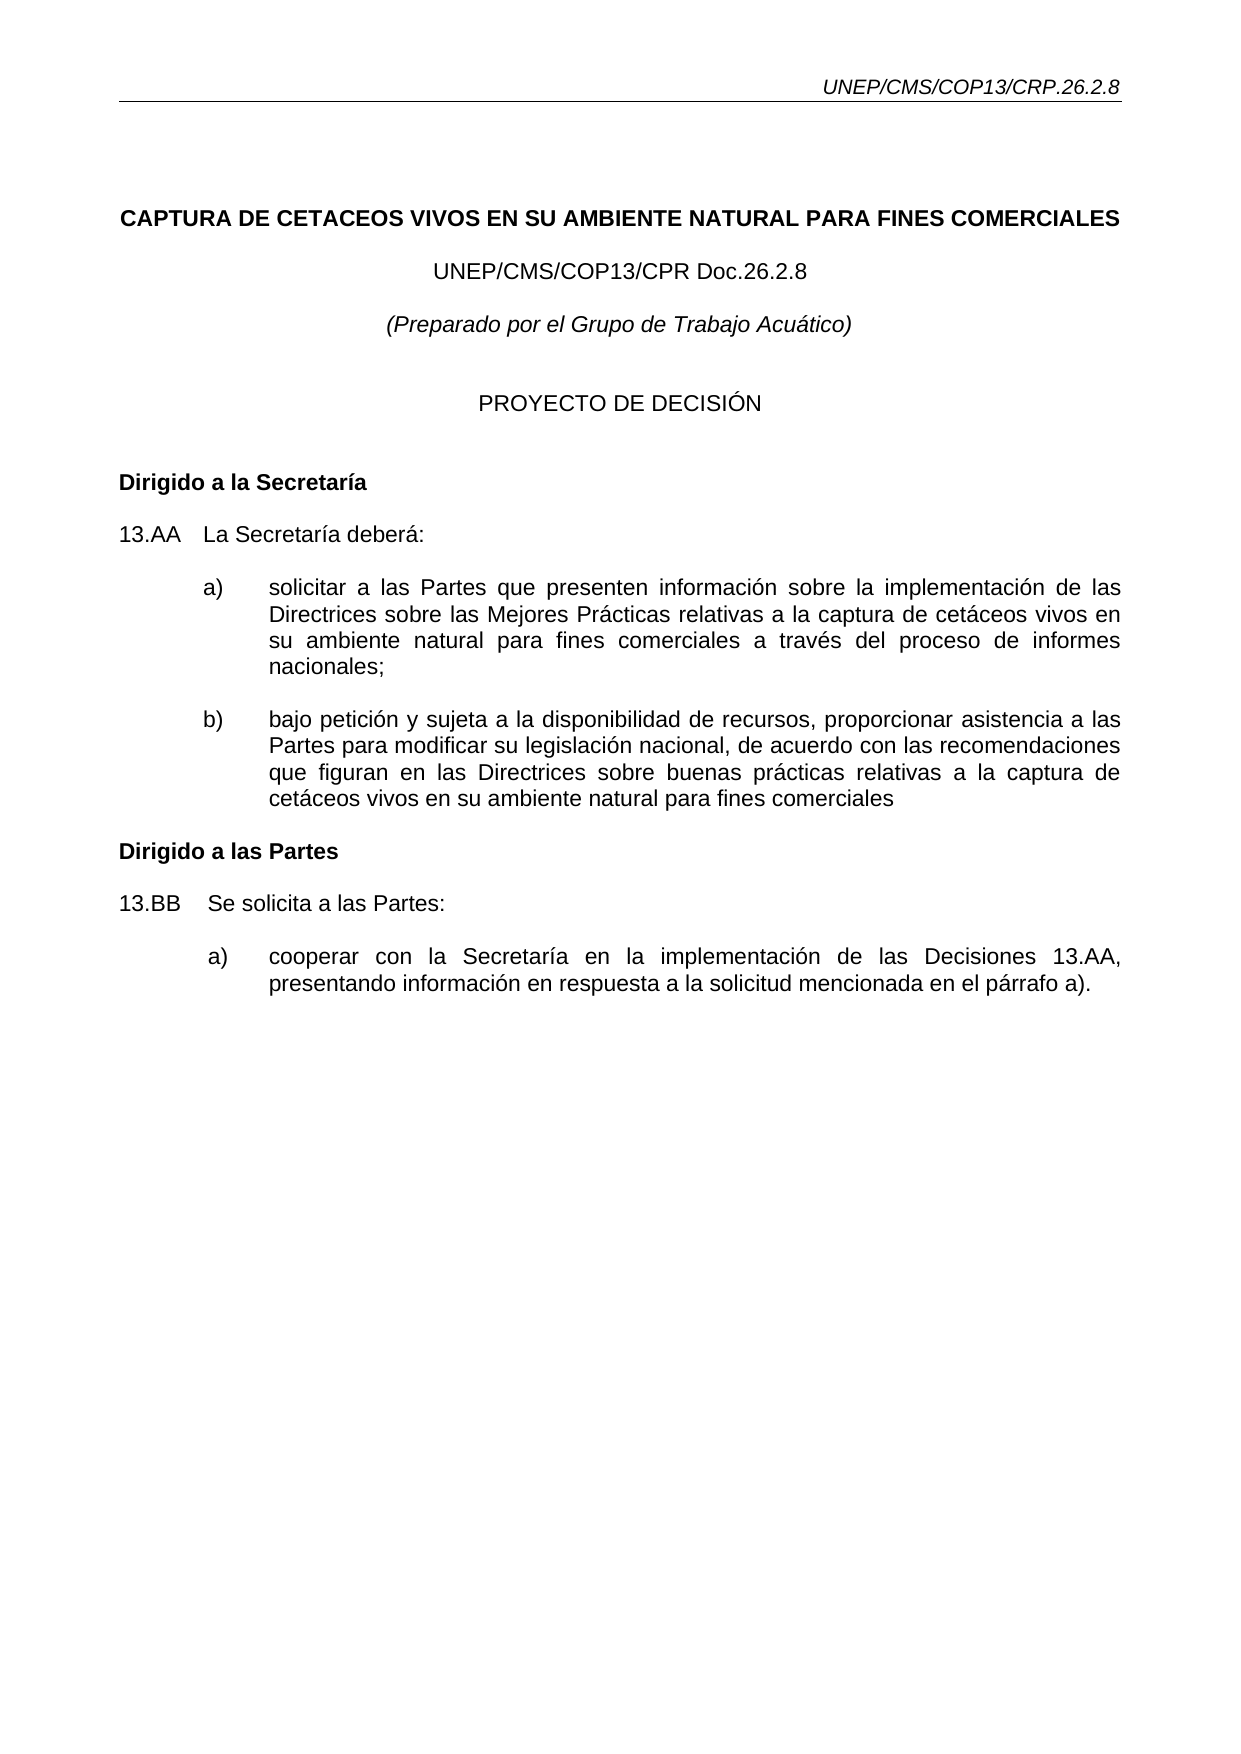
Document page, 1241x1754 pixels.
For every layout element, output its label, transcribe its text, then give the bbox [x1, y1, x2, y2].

text PROYECTO DE DECISIÓN [118, 390, 1122, 416]
text a) solicitar a las Partes que presenten información sobre la implementación de las Directrices sobre las Mejores Prácticas relativas a la captura de cetáceos vivos en su ambiente natural para fines comerciales a través del proceso de informes nacionales; [203, 574, 1122, 679]
list cooperar con la Secretaría en la implementación de las Decisiones 13.AA, presentando información en respuesta a la solicitud mencionada en el párrafo a). [208, 943, 1122, 996]
text 13.BB Se solicita a las Partes: [118, 890, 1122, 917]
text UNEP/CMS/COP13/CPR Doc.26.2.8 [118, 258, 1122, 284]
text b) bajo petición y sujeta a la disponibilidad de recursos, proporcionar asistencia a las Partes para modificar su legislación nacional, de acuerdo con las recomendaciones que figuran en las Directrices sobre buenas prácticas relativas a la captura de cetáceos vivos en su ambiente natural para fines comerciales [203, 706, 1122, 811]
text Dirigido a la Secretaría [118, 469, 1122, 495]
text 13.AA La Secretaría deberá: [118, 521, 1122, 548]
text (Preparado por el Grupo de Trabajo Acuático) [118, 311, 1122, 337]
text CAPTURA DE CETACEOS VIVOS EN SU AMBIENTE NATURAL PARA FINES COMERCIALES [118, 205, 1122, 232]
text Dirigido a las Partes [118, 838, 1122, 864]
